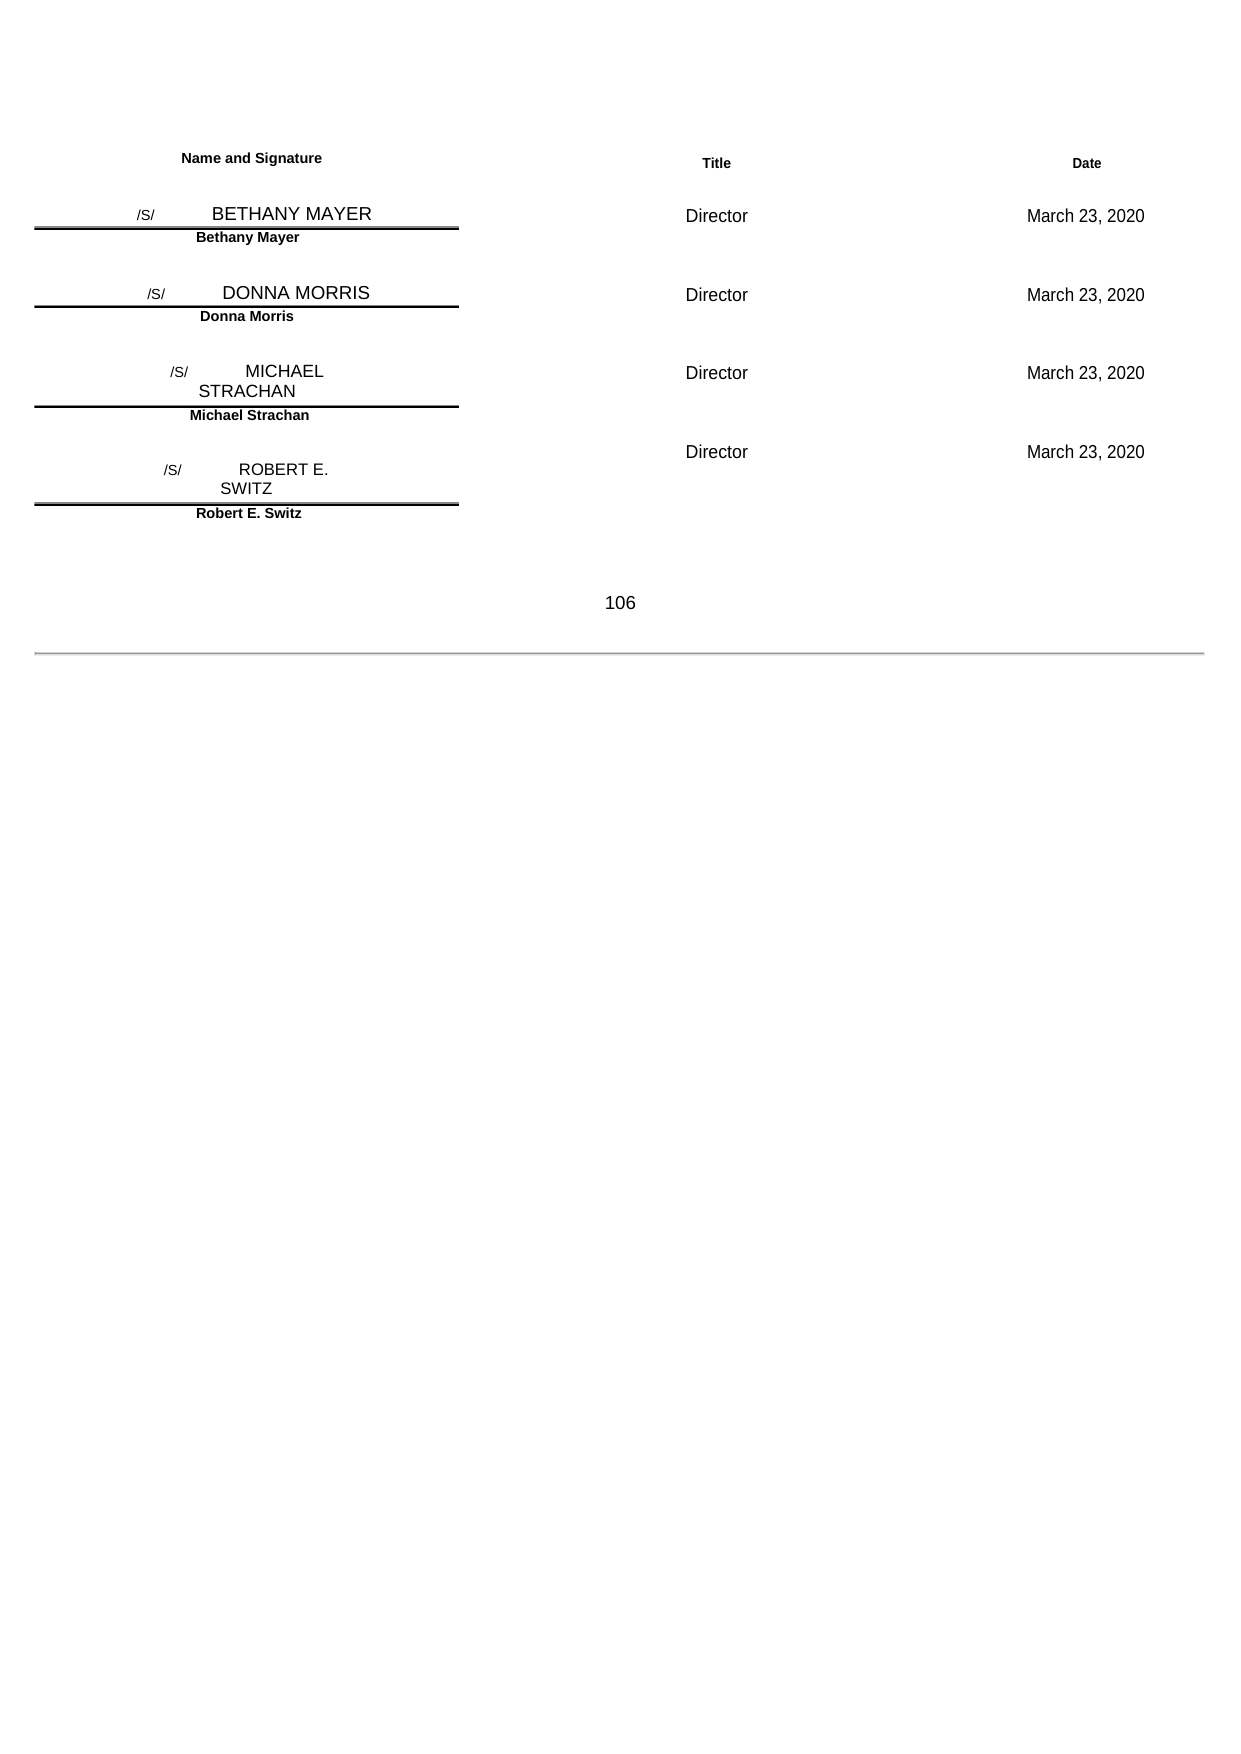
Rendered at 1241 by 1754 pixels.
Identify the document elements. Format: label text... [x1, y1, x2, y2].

text /S/ MICHAEL STRACHAN [135, 360, 359, 401]
picture [34, 652, 1205, 656]
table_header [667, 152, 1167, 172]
text Name and Signature [181, 150, 529, 167]
picture [34, 502, 459, 506]
text /S/ ROBERT E. SWITZ [135, 460, 357, 498]
text Robert E. Switz [196, 505, 529, 521]
text Michael Strachan [189, 407, 529, 423]
text /S/ BETHANY MAYER [135, 203, 373, 224]
text 106 [604, 592, 1105, 613]
text /S/ DONNA MORRIS [135, 282, 382, 303]
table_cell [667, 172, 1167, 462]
picture [34, 226, 459, 230]
text Bethany Mayer [196, 229, 529, 246]
text Donna Morris [200, 307, 529, 324]
